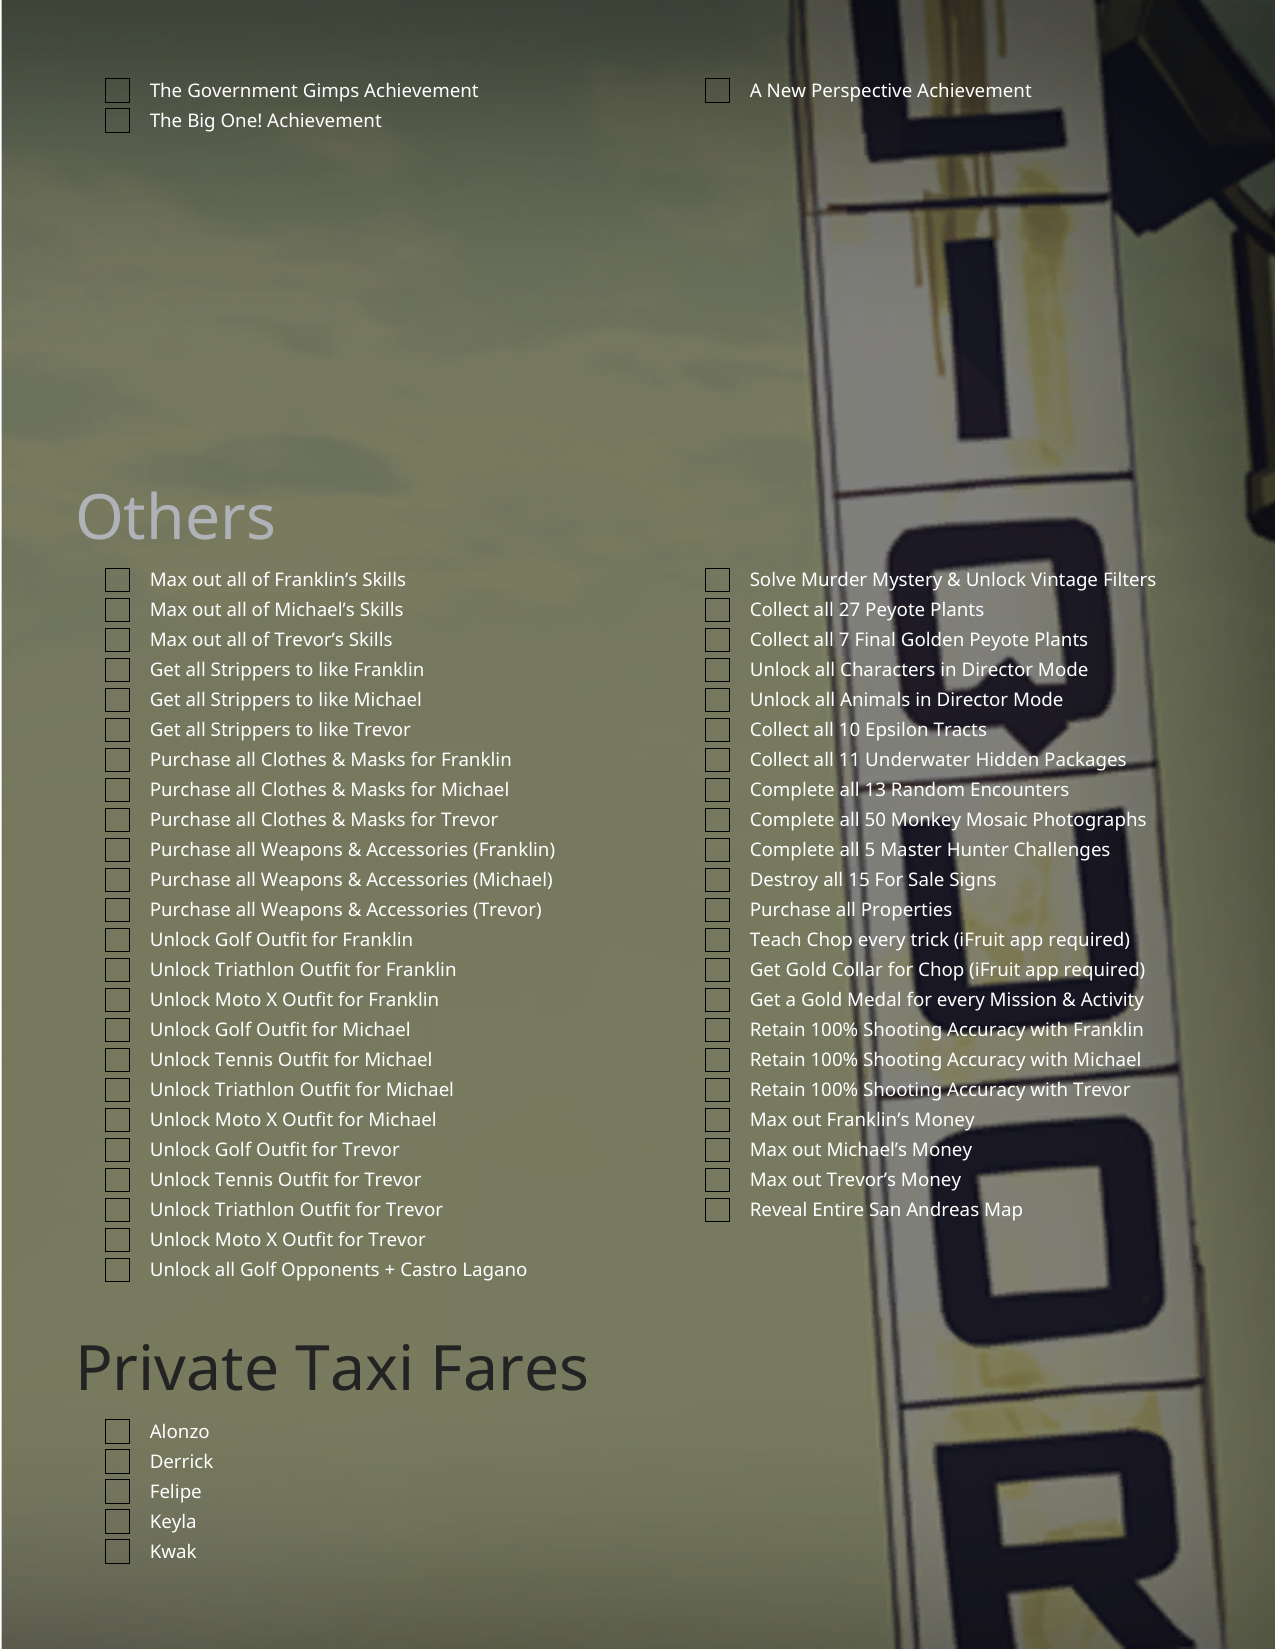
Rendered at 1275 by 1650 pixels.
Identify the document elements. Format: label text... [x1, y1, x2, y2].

table_cell [693, 1195, 738, 1224]
table_cell [93, 805, 138, 834]
table_cell [93, 1165, 138, 1194]
table_cell Unlock Triathlon Outfit for Trevor [138, 1195, 600, 1224]
table_cell [693, 865, 738, 894]
table_cell Collect all 11 Underwater Hidden Packages [738, 745, 1200, 774]
table_cell [693, 1105, 738, 1134]
table_cell [693, 955, 738, 984]
table_cell The Big One! Achievement [138, 105, 600, 135]
table_cell [93, 895, 138, 924]
table_cell Derrick [138, 1446, 600, 1476]
text Private Taxi Fares [75, 1324, 1200, 1409]
table_cell [93, 1476, 138, 1506]
table_cell Max out Michael’s Money [738, 1135, 1200, 1164]
table_cell [93, 1506, 138, 1536]
table_header [93, 1416, 138, 1446]
table_cell [93, 1255, 138, 1284]
table_cell [93, 1015, 138, 1044]
table_cell [693, 1045, 738, 1074]
table_header Max out all of Franklin’s Skills [138, 565, 600, 594]
table_cell [93, 835, 138, 864]
table_cell [693, 1165, 738, 1194]
table_cell [693, 1075, 738, 1104]
table_cell [93, 1536, 138, 1566]
table_cell [693, 895, 738, 924]
table_cell Unlock Moto X Outfit for Trevor [138, 1225, 600, 1254]
table_cell [693, 715, 738, 744]
table_cell [693, 775, 738, 804]
table_cell [93, 985, 138, 1014]
table_cell Complete all 13 Random Encounters [738, 775, 1200, 804]
table_cell [93, 1135, 138, 1164]
table_cell Collect all 10 Epsilon Tracts [738, 715, 1200, 744]
table_cell [93, 1195, 138, 1224]
table_cell Unlock Tennis Outfit for Trevor [138, 1165, 600, 1194]
table_cell [693, 565, 738, 594]
table_cell Unlock Tennis Outfit for Michael [138, 1045, 600, 1074]
table_cell Solve Murder Mystery & Unlock Vintage Filters [738, 565, 1200, 594]
table_cell Purchase all Clothes & Masks for Franklin [138, 745, 600, 774]
table_cell [693, 595, 738, 624]
table_cell Unlock Golf Outfit for Franklin [138, 925, 600, 954]
table_cell Get all Strippers to like Michael [138, 685, 600, 714]
table_cell [93, 105, 138, 135]
table_cell Unlock all Golf Opponents + Castro Lagano [138, 1255, 600, 1284]
table_cell [693, 1015, 738, 1044]
table_cell Purchase all Properties [738, 895, 1200, 924]
table_cell Keyla [138, 1506, 600, 1536]
table_cell Kwak [138, 1536, 600, 1566]
table_cell [93, 655, 138, 684]
table_cell [693, 745, 738, 774]
table_cell Collect all 27 Peyote Plants [738, 595, 1200, 624]
table_cell [93, 595, 138, 624]
table_cell [93, 925, 138, 954]
table_header [93, 565, 138, 594]
table_cell Complete all 50 Monkey Mosaic Photographs [738, 805, 1200, 834]
table_header Alonzo [138, 1416, 600, 1446]
table_cell Retain 100% Shooting Accuracy with Michael [738, 1045, 1200, 1074]
table_cell Max out Franklin’s Money [738, 1105, 1200, 1134]
table_cell Purchase all Weapons & Accessories (Michael) [138, 865, 600, 894]
table_cell [93, 865, 138, 894]
table_cell Reveal Entire San Andreas Map [738, 1195, 1200, 1224]
table_cell Retain 100% Shooting Accuracy with Trevor [738, 1075, 1200, 1104]
table_cell Purchase all Clothes & Masks for Trevor [138, 805, 600, 834]
table_cell Unlock Golf Outfit for Michael [138, 1015, 600, 1044]
table_cell [93, 715, 138, 744]
table_cell [693, 805, 738, 834]
table_cell [693, 835, 738, 864]
table_cell [693, 685, 738, 714]
table_cell Purchase all Weapons & Accessories (Trevor) [138, 895, 600, 924]
table_cell Get Gold Collar for Chop (iFruit app required) [738, 955, 1200, 984]
table_cell [693, 75, 738, 105]
table_cell Unlock all Animals in Director Mode [738, 685, 1200, 714]
table_cell Unlock Golf Outfit for Trevor [138, 1135, 600, 1164]
table_cell Unlock Moto X Outfit for Franklin [138, 985, 600, 1014]
table_cell The Government Gimps Achievement [138, 75, 600, 105]
table_cell Get a Gold Medal for every Mission & Activity [738, 985, 1200, 1014]
table_cell Get all Strippers to like Franklin [138, 655, 600, 684]
table_cell A New Perspective Achievement [738, 75, 1200, 105]
table_cell Max out Trevor’s Money [738, 1165, 1200, 1194]
table_cell [93, 1075, 138, 1104]
table_cell Purchase all Weapons & Accessories (Franklin) [138, 835, 600, 864]
table_cell [93, 745, 138, 774]
table_cell Retain 100% Shooting Accuracy with Franklin [738, 1015, 1200, 1044]
table_cell Get all Strippers to like Trevor [138, 715, 600, 744]
table_cell Max out all of Trevor’s Skills [138, 625, 600, 654]
table_cell [93, 685, 138, 714]
table_cell [693, 625, 738, 654]
table_cell [693, 985, 738, 1014]
table_cell [693, 1135, 738, 1164]
table_cell [93, 775, 138, 804]
table_cell Max out all of Michael’s Skills [138, 595, 600, 624]
table_cell [693, 925, 738, 954]
table_cell Destroy all 15 For Sale Signs [738, 865, 1200, 894]
table_cell [93, 955, 138, 984]
text Others [75, 473, 1200, 558]
table_cell [693, 655, 738, 684]
table_cell Complete all 5 Master Hunter Challenges [738, 835, 1200, 864]
table_cell Unlock Triathlon Outfit for Franklin [138, 955, 600, 984]
table_cell [93, 625, 138, 654]
table_cell Unlock Moto X Outfit for Michael [138, 1105, 600, 1134]
table_cell [93, 1225, 138, 1254]
table_cell Teach Chop every trick (iFruit app required) [738, 925, 1200, 954]
table_cell Collect all 7 Final Golden Peyote Plants [738, 625, 1200, 654]
table_cell [93, 1446, 138, 1476]
picture [1, 0, 1275, 1649]
table_cell Purchase all Clothes & Masks for Michael [138, 775, 600, 804]
table_cell [93, 1045, 138, 1074]
table_cell Unlock all Characters in Director Mode [738, 655, 1200, 684]
table_cell [93, 1105, 138, 1134]
table_cell Felipe [138, 1476, 600, 1506]
table_cell [93, 75, 138, 105]
table_cell Unlock Triathlon Outfit for Michael [138, 1075, 600, 1104]
